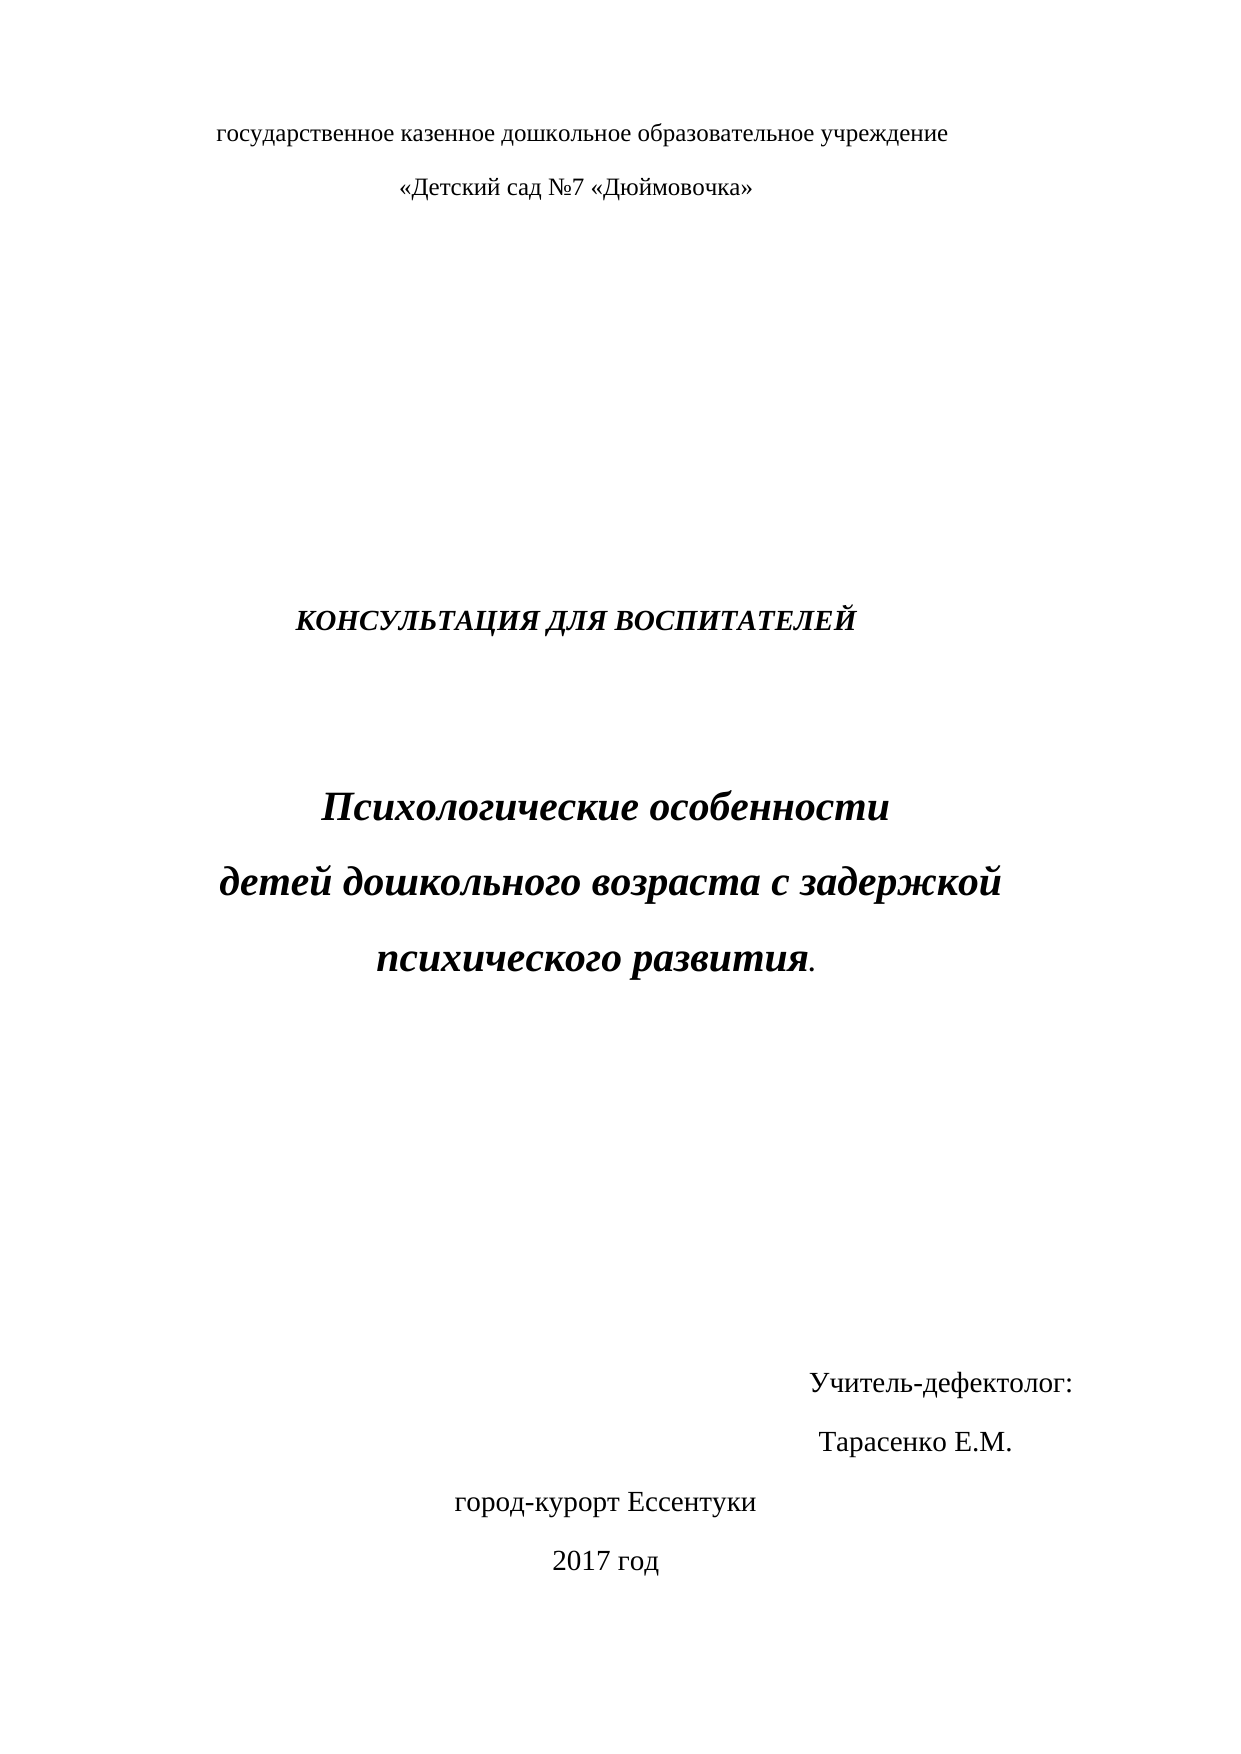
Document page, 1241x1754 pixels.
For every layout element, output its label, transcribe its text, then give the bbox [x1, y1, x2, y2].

text КОНСУЛЬТАЦИЯ ДЛЯ ВОСПИТАТЕЛЕЙ [44, 603, 1107, 636]
text психического развития. [74, 933, 1107, 981]
text «Детский сад №7 «Дюймовочка» [44, 172, 1107, 201]
text Психологические особенности [103, 781, 1107, 829]
text детей дошкольного возраста с задержкой [103, 857, 1107, 905]
text Тарасенко Е.М. [103, 1424, 1107, 1458]
text Учитель-дефектолог: [103, 1365, 1107, 1398]
text город-курорт Ессентуки [103, 1484, 1107, 1517]
text государственное казенное дошкольное образовательное учреждение [44, 118, 1107, 147]
text 2017 год [103, 1543, 1107, 1577]
